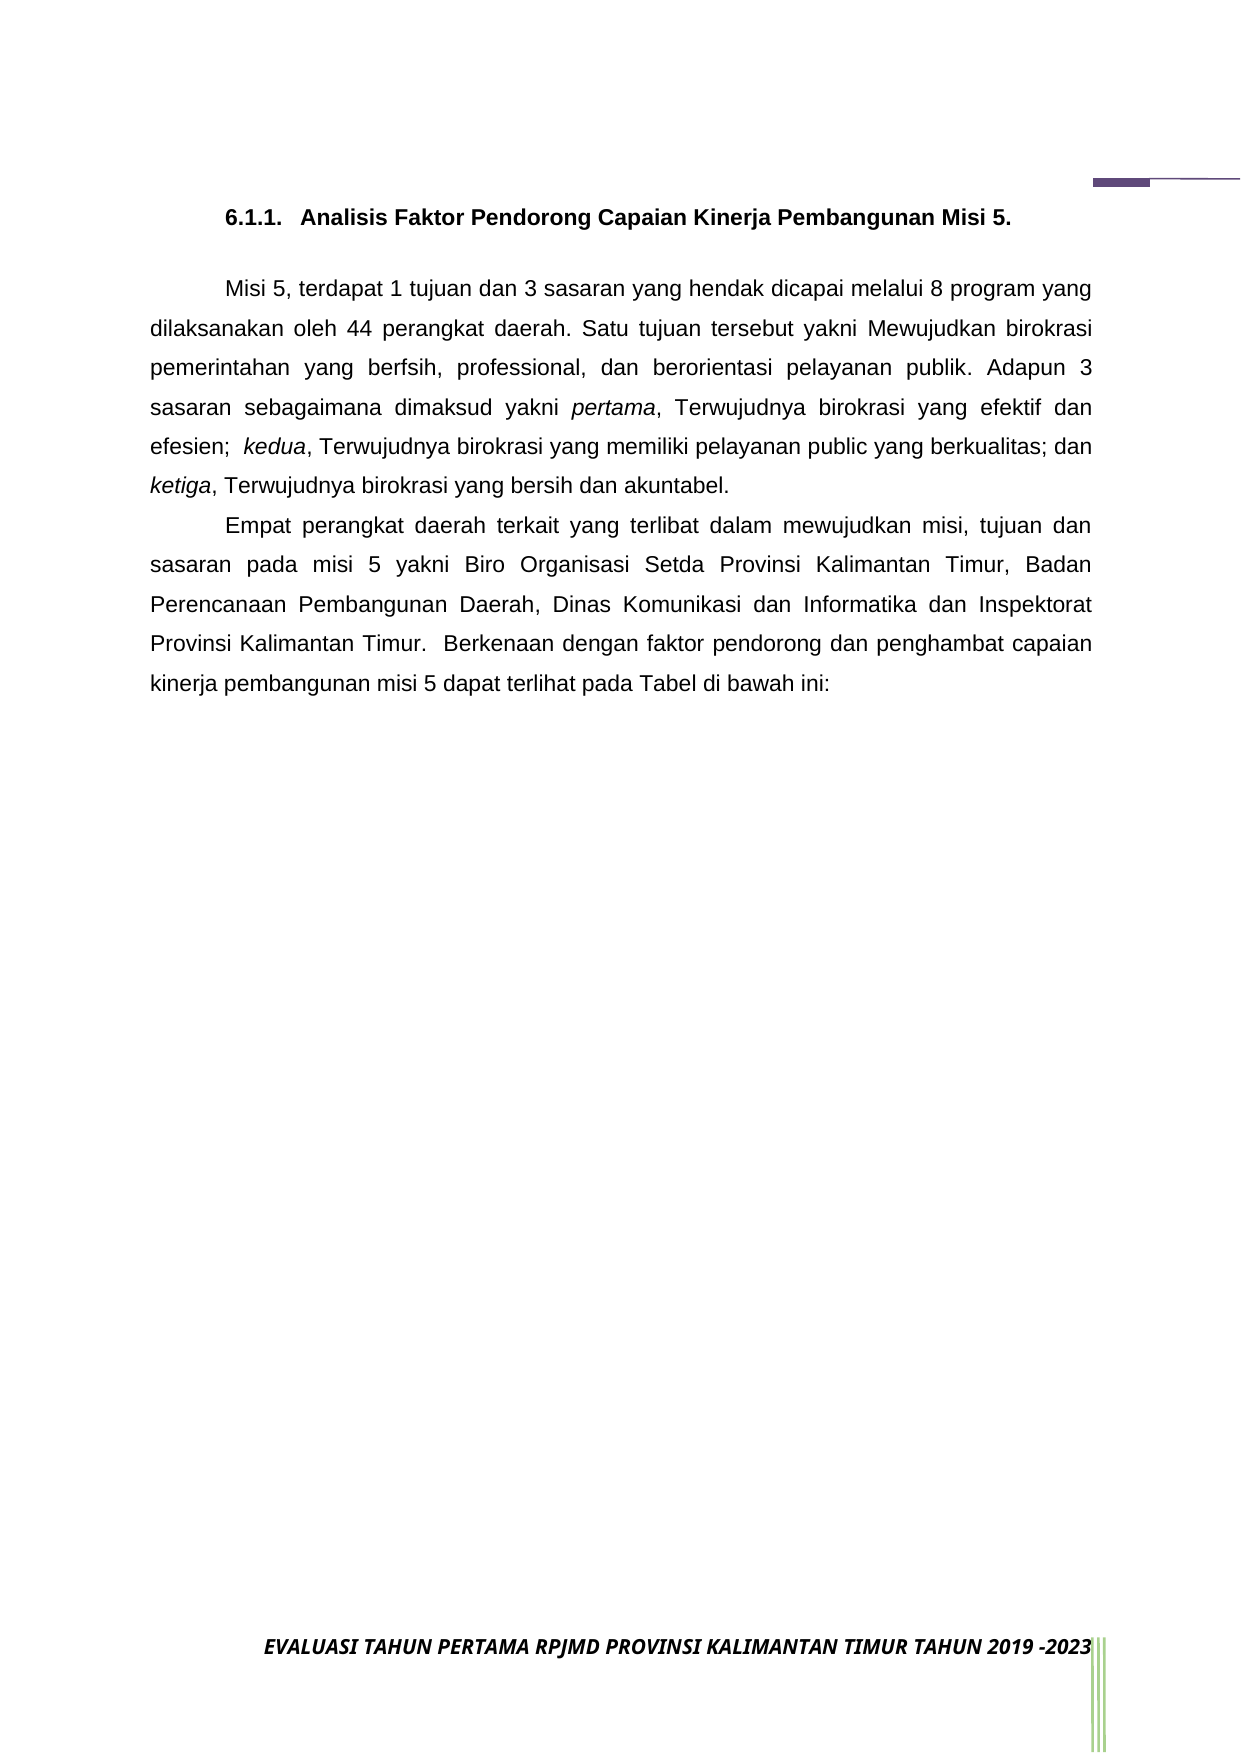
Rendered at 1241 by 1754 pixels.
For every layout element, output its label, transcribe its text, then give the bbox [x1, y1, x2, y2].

list Analisis Faktor Pendorong Capaian Kinerja Pembangunan Misi 5. [225, 203, 1092, 230]
text Empat perangkat daerah terkait yang terlibat dalam mewujudkan misi, tujuan dan sasaran pada misi 5 yakni Biro Organisasi Setda Provinsi Kalimantan Timur, Badan Perencanaan Pembangunan Daerah, Dinas Komunikasi dan Informatika dan Inspektorat Provinsi Kalimantan Timur. Berkenaan dengan faktor pendorong dan penghambat capaian kinerja pembangunan misi 5 dapat terlihat pada Tabel di bawah ini: [150, 512, 1092, 696]
text Misi 5, terdapat 1 tujuan dan 3 sasaran yang hendak dicapai melalui 8 program yang dilaksanakan oleh 44 perangkat daerah. Satu tujuan tersebut yakni Mewujudkan birokrasi pemerintahan yang berfsih, professional, dan berorientasi pelayanan publik. Adapun 3 sasaran sebagaimana dimaksud yakni pertama, Terwujudnya birokrasi yang efektif dan efesien; kedua, Terwujudnya birokrasi yang memiliki pelayanan public yang berkualitas; dan ketiga, Terwujudnya birokrasi yang bersih dan akuntabel. [150, 275, 1092, 499]
